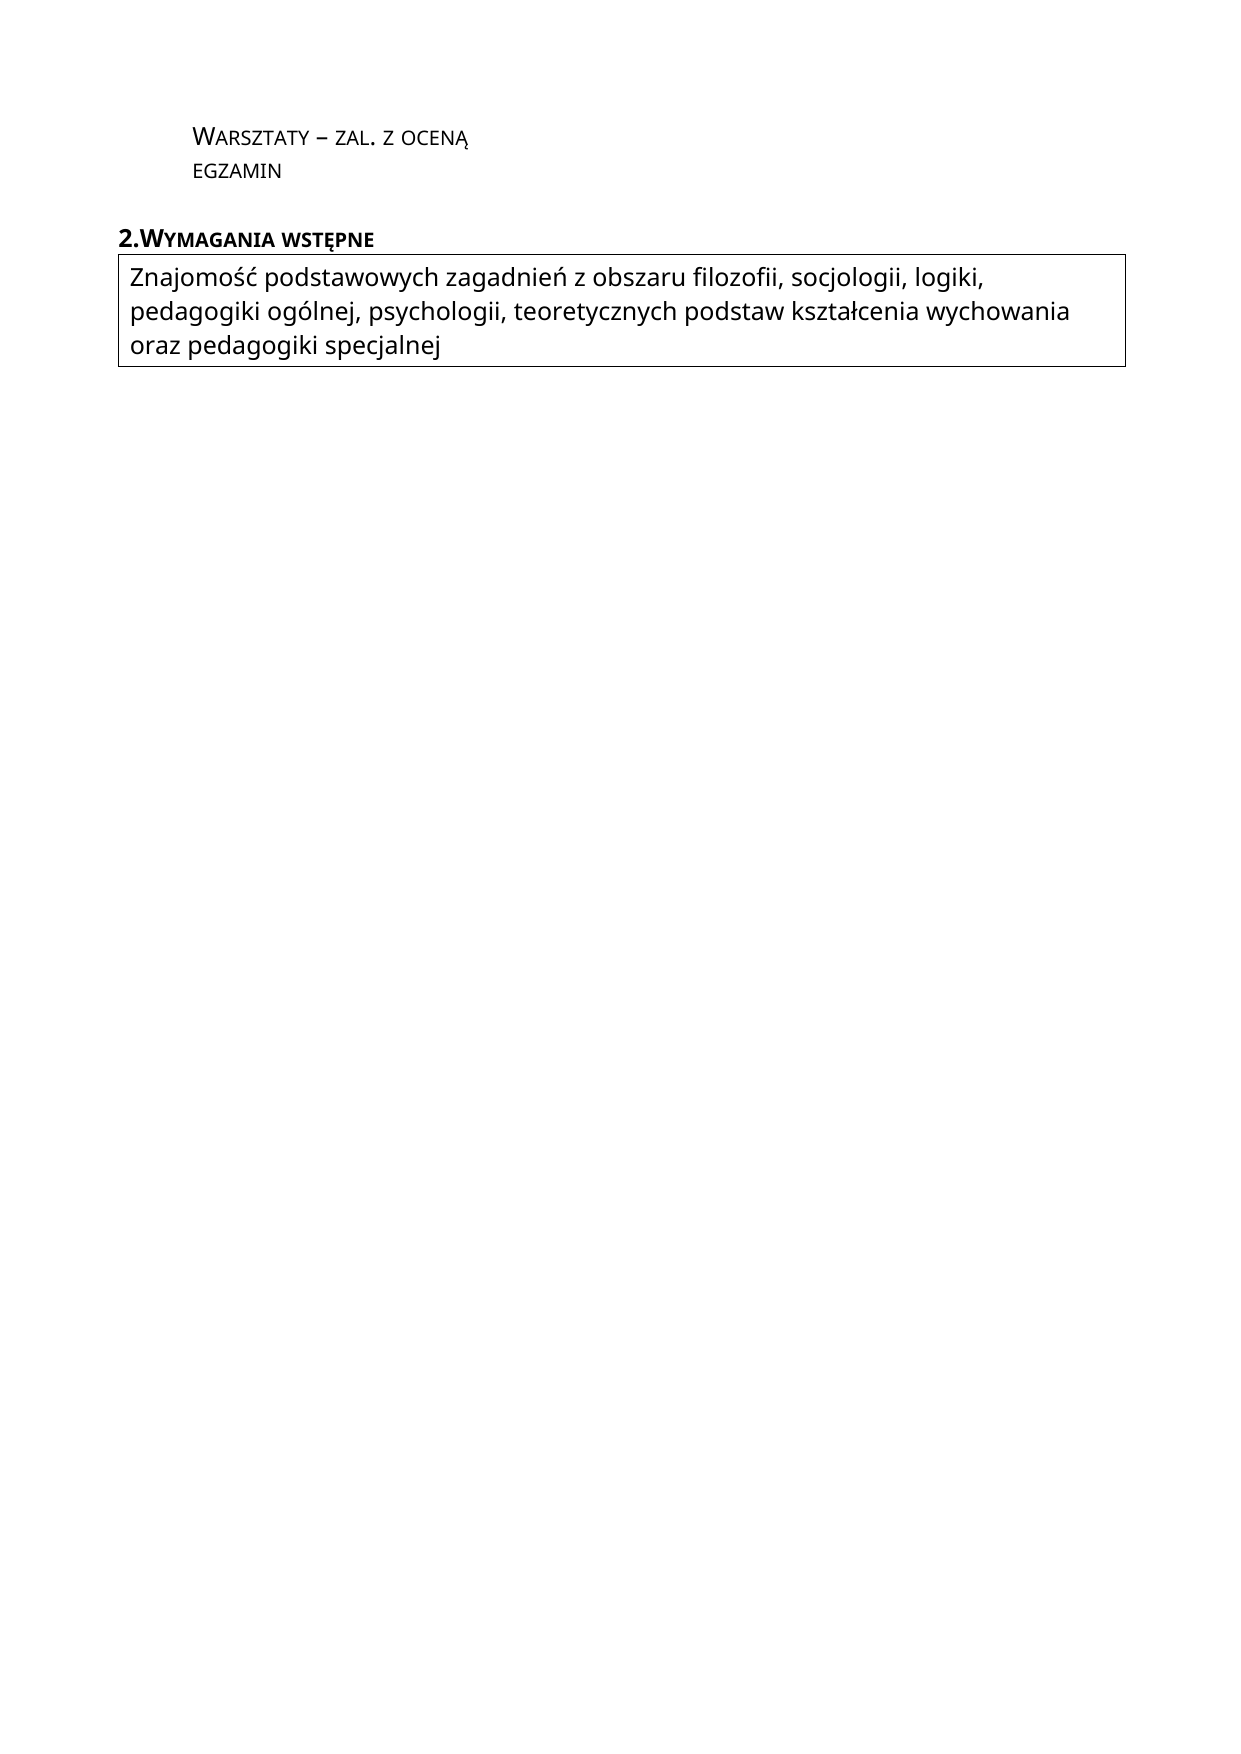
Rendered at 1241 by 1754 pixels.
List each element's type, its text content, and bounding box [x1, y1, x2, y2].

text 2.Wymagania wstępne [118, 220, 1122, 254]
text egzamin [118, 152, 1122, 186]
text Warsztaty – zal. z oceną [118, 118, 1122, 152]
table_header Znajomość podstawowych zagadnień z obszaru filozofii, socjologii, logiki, pedagogiki ogólnej, psychologii, teoretycznych podstaw kształcenia wychowania oraz pedagogiki specjalnej [119, 255, 1125, 366]
